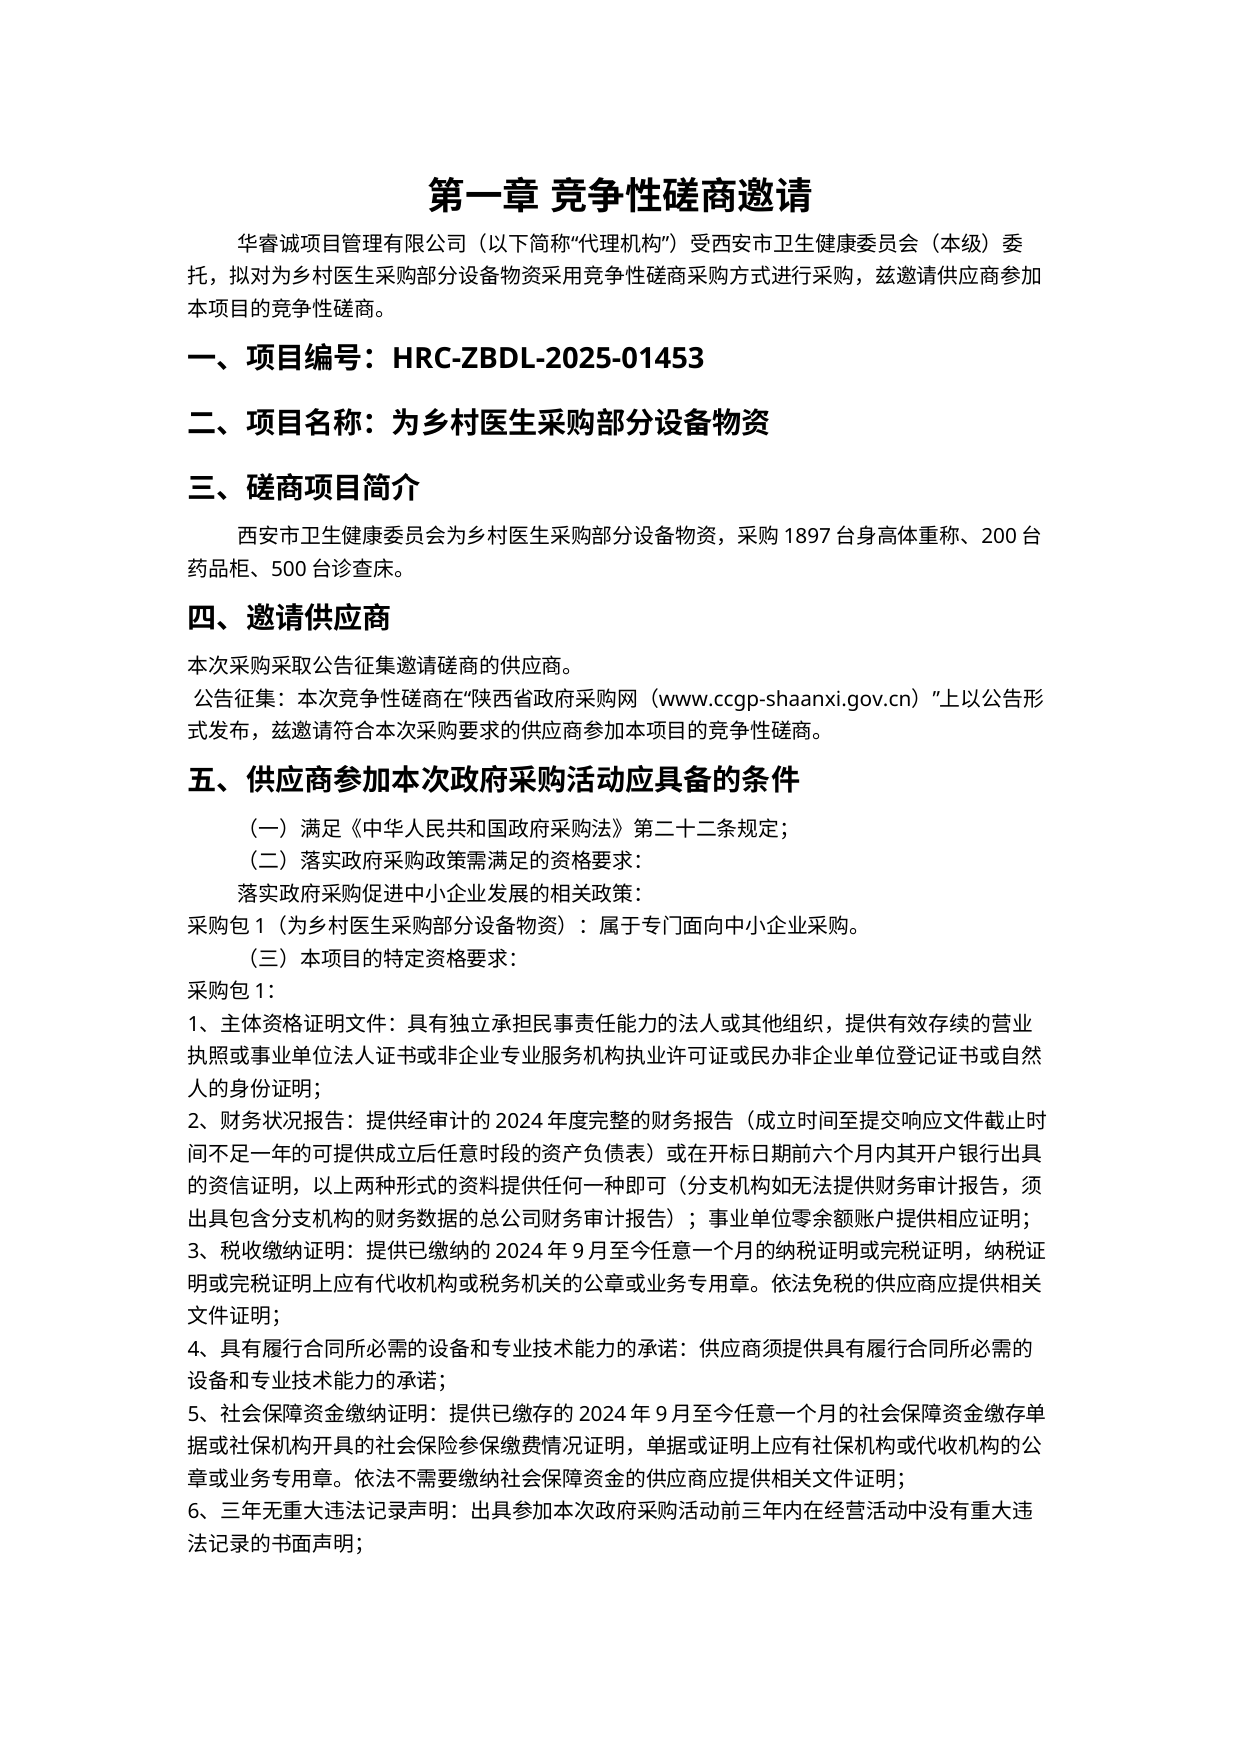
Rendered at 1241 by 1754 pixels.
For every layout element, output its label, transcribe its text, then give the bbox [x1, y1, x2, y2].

text 华睿诚项目管理有限公司（以下简称“代理机构”）受西安市卫生健康委员会（本级）委托，拟对为乡村医生采购部分设备物资采用竞争性磋商采购方式进行采购，兹邀请供应商参加本项目的竞争性磋商。 [187, 227, 1053, 324]
text 4、具有履行合同所必需的设备和专业技术能力的承诺：供应商须提供具有履行合同所必需的设备和专业技术能力的承诺； [187, 1332, 1053, 1397]
text 五、供应商参加本次政府采购活动应具备的条件 [187, 747, 1053, 812]
text 采购包1： [187, 974, 1053, 1007]
text 3、税收缴纳证明：提供已缴纳的2024年9月至今任意一个月的纳税证明或完税证明，纳税证明或完税证明上应有代收机构或税务机关的公章或业务专用章。依法免税的供应商应提供相关文件证明； [187, 1234, 1053, 1332]
text 落实政府采购促进中小企业发展的相关政策： [187, 877, 1053, 909]
text （一）满足《中华人民共和国政府采购法》第二十二条规定； [187, 812, 1053, 844]
text 公告征集：本次竞争性磋商在“陕西省政府采购网（www.ccgp-shaanxi.gov.cn）”上以公告形式发布，兹邀请符合本次采购要求的供应商参加本项目的竞争性磋商。 [187, 682, 1053, 747]
text 一、项目编号：HRC-ZBDL-2025-01453 [187, 324, 1053, 389]
text 1、主体资格证明文件：具有独立承担民事责任能力的法人或其他组织，提供有效存续的营业执照或事业单位法人证书或非企业专业服务机构执业许可证或民办非企业单位登记证书或自然人的身份证明； [187, 1007, 1053, 1104]
text 第一章 竞争性磋商邀请 [187, 162, 1053, 227]
text 本次采购采取公告征集邀请磋商的供应商。 [187, 649, 1053, 682]
text 西安市卫生健康委员会为乡村医生采购部分设备物资，采购1897台身高体重称、200台药品柜、500台诊查床。 [187, 519, 1053, 584]
text 2、财务状况报告：提供经审计的2024年度完整的财务报告（成立时间至提交响应文件截止时间不足一年的可提供成立后任意时段的资产负债表）或在开标日期前六个月内其开户银行出具的资信证明，以上两种形式的资料提供任何一种即可（分支机构如无法提供财务审计报告，须出具包含分支机构的财务数据的总公司财务审计报告）；事业单位零余额账户提供相应证明； [187, 1104, 1053, 1234]
text （二）落实政府采购政策需满足的资格要求： [187, 844, 1053, 877]
text 二、项目名称：为乡村医生采购部分设备物资 [187, 389, 1053, 454]
text 6、三年无重大违法记录声明：出具参加本次政府采购活动前三年内在经营活动中没有重大违法记录的书面声明； [187, 1494, 1053, 1559]
text 5、社会保障资金缴纳证明：提供已缴存的2024年9月至今任意一个月的社会保障资金缴存单据或社保机构开具的社会保险参保缴费情况证明，单据或证明上应有社保机构或代收机构的公章或业务专用章。依法不需要缴纳社会保障资金的供应商应提供相关文件证明； [187, 1397, 1053, 1494]
text （三）本项目的特定资格要求： [187, 942, 1053, 974]
text 采购包1（为乡村医生采购部分设备物资）：属于专门面向中小企业采购。 [187, 909, 1053, 942]
text 三、磋商项目简介 [187, 454, 1053, 519]
text 四、邀请供应商 [187, 584, 1053, 649]
